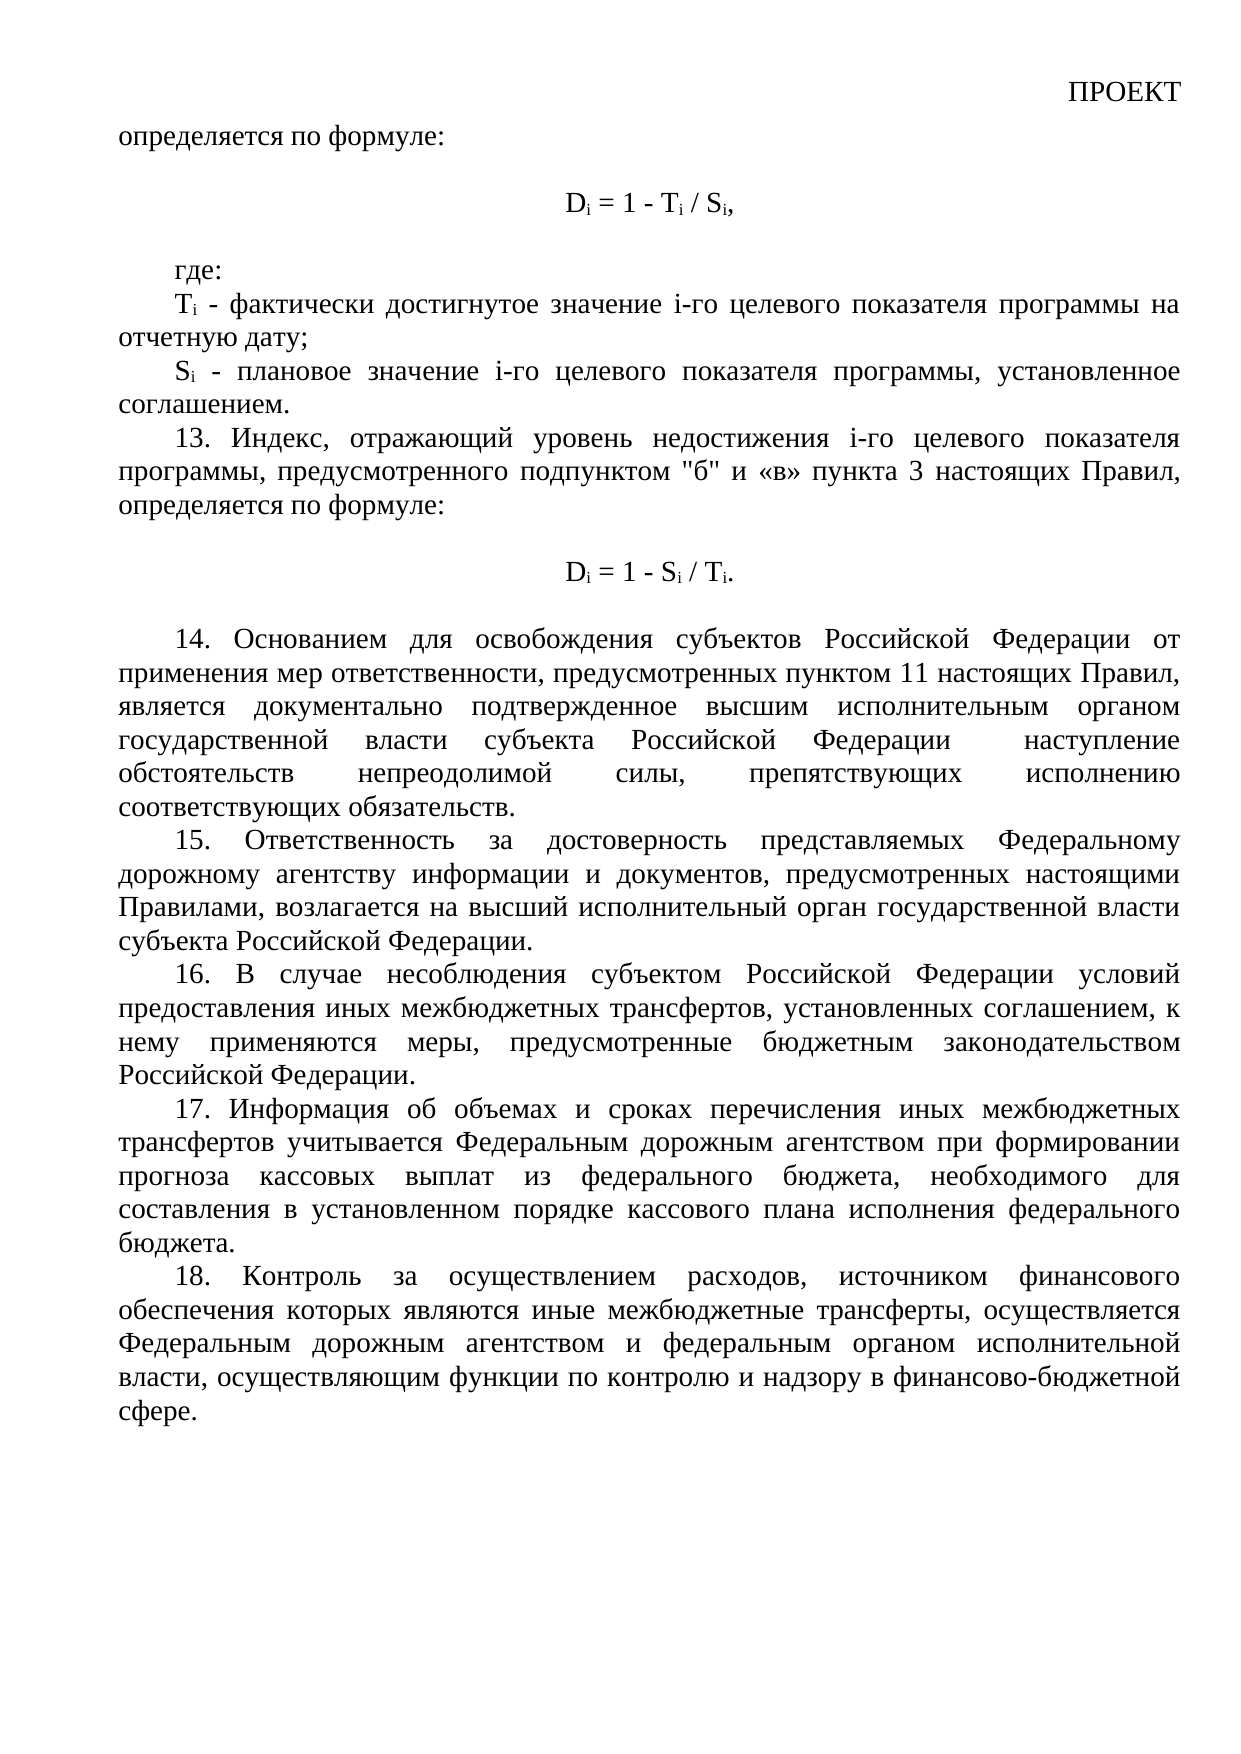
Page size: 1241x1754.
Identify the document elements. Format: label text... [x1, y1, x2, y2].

text Di = 1 - Si / Ti. [118, 554, 1181, 588]
text Si - плановое значение i-го целевого показателя программы, установленное соглашением. [118, 353, 1181, 420]
text 13. Индекс, отражающий уровень недостижения i-го целевого показателя программы, предусмотренного подпунктом "б" и «в» пункта 3 настоящих Правил, определяется по формуле: [118, 420, 1181, 521]
text Di = 1 - Ti / Si, [118, 185, 1181, 219]
text 14. Основанием для освобождения субъектов Российской Федерации от применения мер ответственности, предусмотренных пунктом 11 настоящих Правил, является документально подтвержденное высшим исполнительным органом государственной власти субъекта Российской Федерации наступление обстоятельств непреодолимой силы, препятствующих исполнению соответствующих обязательств. [118, 621, 1181, 822]
text 17. Информация об объемах и сроках перечисления иных межбюджетных трансфертов учитывается Федеральным дорожным агентством при формировании прогноза кассовых выплат из федерального бюджета, необходимого для составления в установленном порядке кассового плана исполнения федерального бюджета. [118, 1091, 1181, 1258]
text 15. Ответственность за достоверность представляемых Федеральному дорожному агентству информации и документов, предусмотренных настоящими Правилами, возлагается на высший исполнительный орган государственной власти субъекта Российской Федерации. [118, 822, 1181, 957]
text 16. В случае несоблюдения субъектом Российской Федерации условий предоставления иных межбюджетных трансфертов, установленных соглашением, к нему применяются меры, предусмотренные бюджетным законодательством Российской Федерации. [118, 957, 1181, 1091]
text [118, 118, 1181, 152]
text где: [118, 252, 1181, 286]
text Ti - фактически достигнутое значение i-го целевого показателя программы на отчетную дату; [118, 286, 1181, 353]
text 18. Контроль за осуществлением расходов, источником финансового обеспечения которых являются иные межбюджетные трансферты, осуществляется Федеральным дорожным агентством и федеральным органом исполнительной власти, осуществляющим функции по контролю и надзору в финансово-бюджетной сфере. [118, 1258, 1181, 1426]
